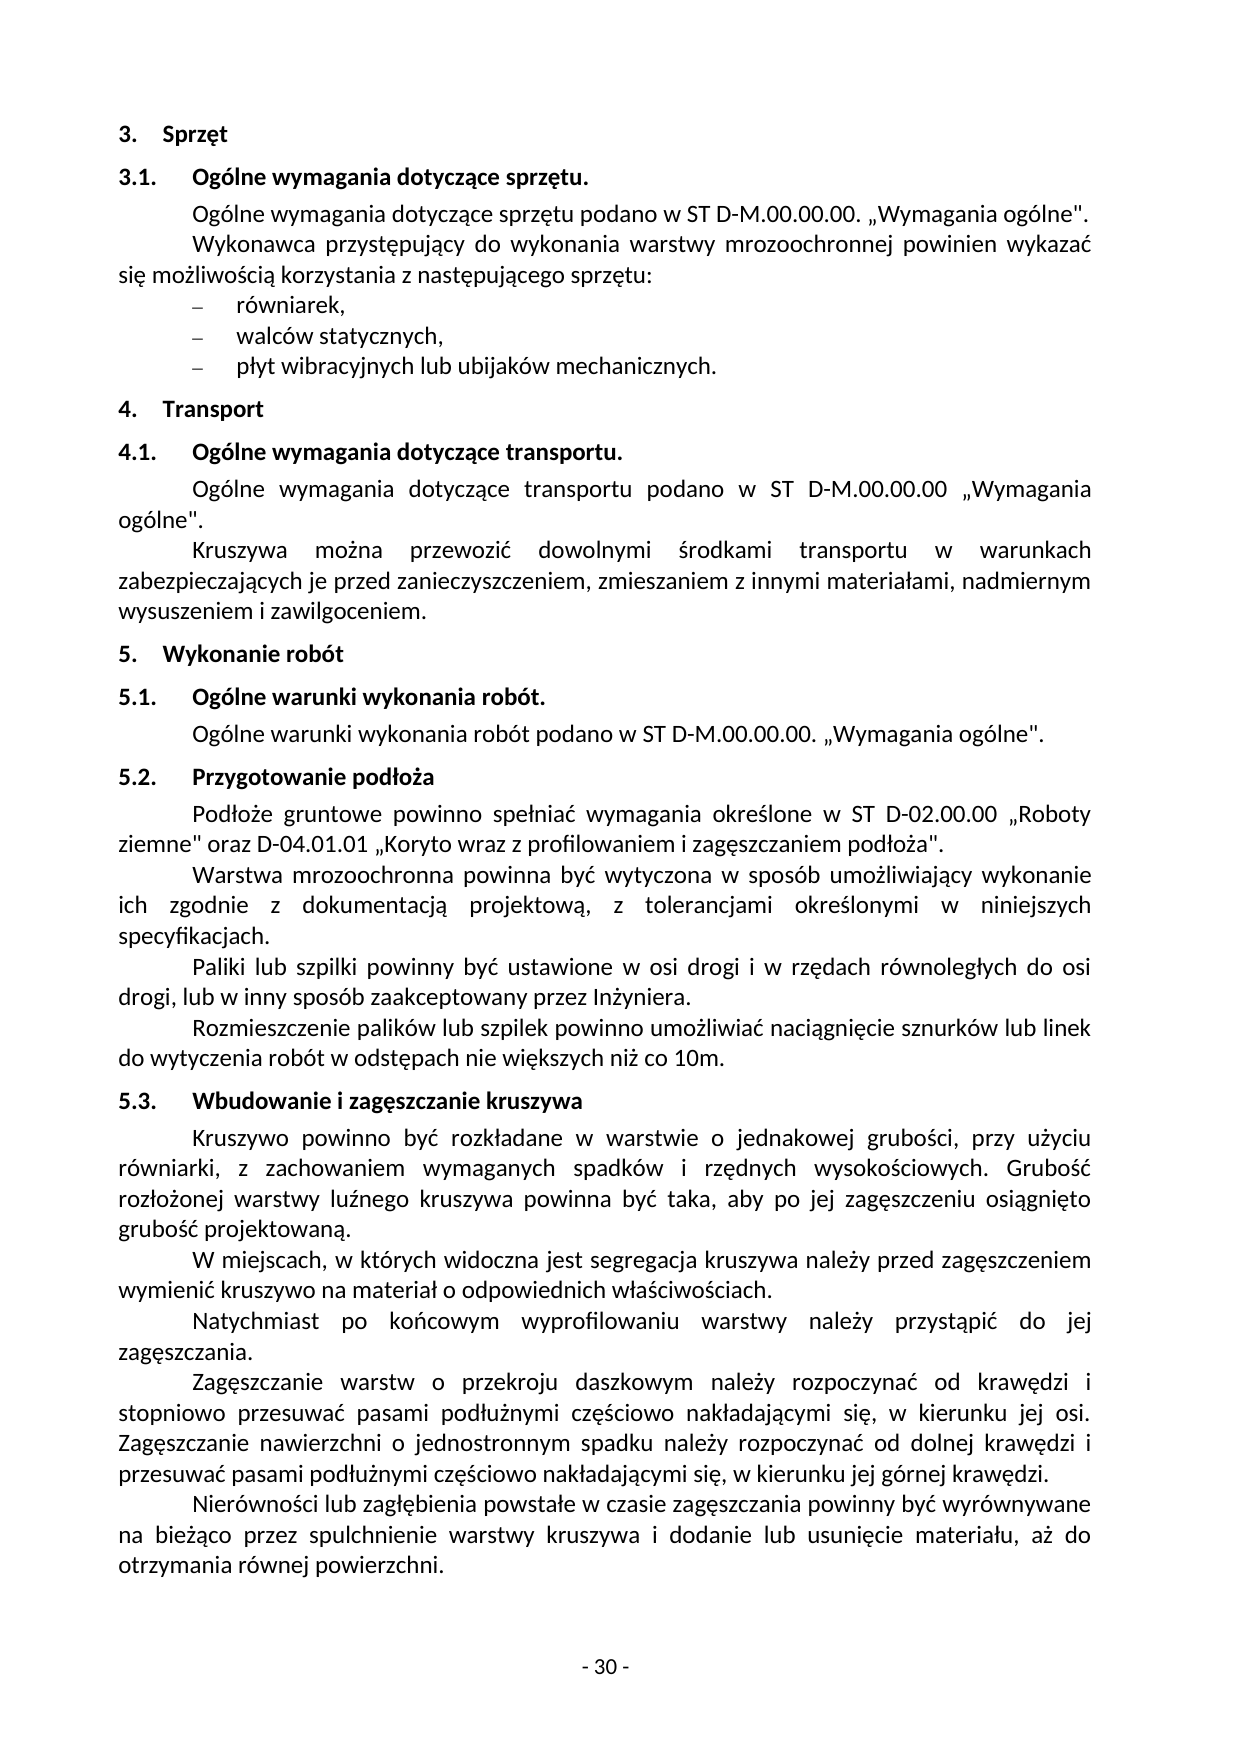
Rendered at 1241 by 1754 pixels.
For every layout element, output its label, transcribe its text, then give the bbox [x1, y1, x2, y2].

text Paliki lub szpilki powinny być ustawione w osi drogi i w rzędach równoległych do osi drogi, lub w inny sposób zaakceptowany przez Inżyniera. [118, 951, 1092, 1012]
text Wykonawca przystępujący do wykonania warstwy mrozoochronnej powinien wykazać się możliwością korzystania z następującego sprzętu: [118, 228, 1092, 289]
text Natychmiast po końcowym wyprofilowaniu warstwy należy przystąpić do jej zagęszczania. [118, 1305, 1092, 1366]
text Kruszywa można przewozić dowolnymi środkami transportu w warunkach zabezpieczających je przed zanieczyszczeniem, zmieszaniem z innymi materiałami, nadmiernym wysuszeniem i zawilgoceniem. [118, 534, 1092, 626]
text Ogólne wymagania dotyczące sprzętu podano w ST D-M.00.00.00. „Wymagania ogólne". [118, 198, 1092, 228]
subtitle Ogólne warunki wykonania robót. [118, 681, 1092, 712]
text Rozmieszczenie palików lub szpilek powinno umożliwiać naciągnięcie sznurków lub linek do wytyczenia robót w odstępach nie większych niż co 10m. [118, 1012, 1092, 1073]
text Ogólne warunki wykonania robót podano w ST D-M.00.00.00. „Wymagania ogólne". [118, 718, 1092, 749]
text Zagęszczanie warstw o przekroju daszkowym należy rozpoczynać od krawędzi i stopniowo przesuwać pasami podłużnymi częściowo nakładającymi się, w kierunku jej osi. Zagęszczanie nawierzchni o jednostronnym spadku należy rozpoczynać od dolnej krawędzi i przesuwać pasami podłużnymi częściowo nakładającymi się, w kierunku jej górnej krawędzi. [118, 1366, 1092, 1488]
text Ogólne wymagania dotyczące transportu podano w ST D-M.00.00.00 „Wymagania ogólne". [118, 473, 1092, 534]
text W miejscach, w których widoczna jest segregacja kruszywa należy przed zagęszczeniem wymienić kruszywo na materiał o odpowiednich właściwościach. [118, 1244, 1092, 1305]
text Podłoże gruntowe powinno spełniać wymagania określone w ST D-02.00.00 „Roboty ziemne" oraz D-04.01.01 „Koryto wraz z profilowaniem i zagęszczaniem podłoża". [118, 798, 1092, 859]
subtitle Wbudowanie i zagęszczanie kruszywa [118, 1085, 1092, 1116]
list równiarek, [192, 289, 1092, 320]
subtitle Transport [118, 393, 1092, 424]
subtitle Ogólne wymagania dotyczące sprzętu. [118, 161, 1092, 192]
list walców statycznych, [192, 320, 1092, 351]
text Warstwa mrozoochronna powinna być wytyczona w sposób umożliwiający wykonanie ich zgodnie z dokumentacją projektową, z tolerancjami określonymi w niniejszych specyfikacjach. [118, 859, 1092, 951]
subtitle Wykonanie robót [118, 638, 1092, 669]
subtitle Ogólne wymagania dotyczące transportu. [118, 437, 1092, 467]
subtitle Sprzęt [118, 118, 1092, 149]
text Nierówności lub zagłębienia powstałe w czasie zagęszczania powinny być wyrównywane na bieżąco przez spulchnienie warstwy kruszywa i dodanie lub usunięcie materiału, aż do otrzymania równej powierzchni. [118, 1488, 1092, 1580]
text Kruszywo powinno być rozkładane w warstwie o jednakowej grubości, przy użyciu równiarki, z zachowaniem wymaganych spadków i rzędnych wysokościowych. Grubość rozłożonej warstwy luźnego kruszywa powinna być taka, aby po jej zagęszczeniu osiągnięto grubość projektowaną. [118, 1122, 1092, 1244]
subtitle Przygotowanie podłoża [118, 761, 1092, 792]
list płyt wibracyjnych lub ubijaków mechanicznych. [192, 351, 1092, 381]
